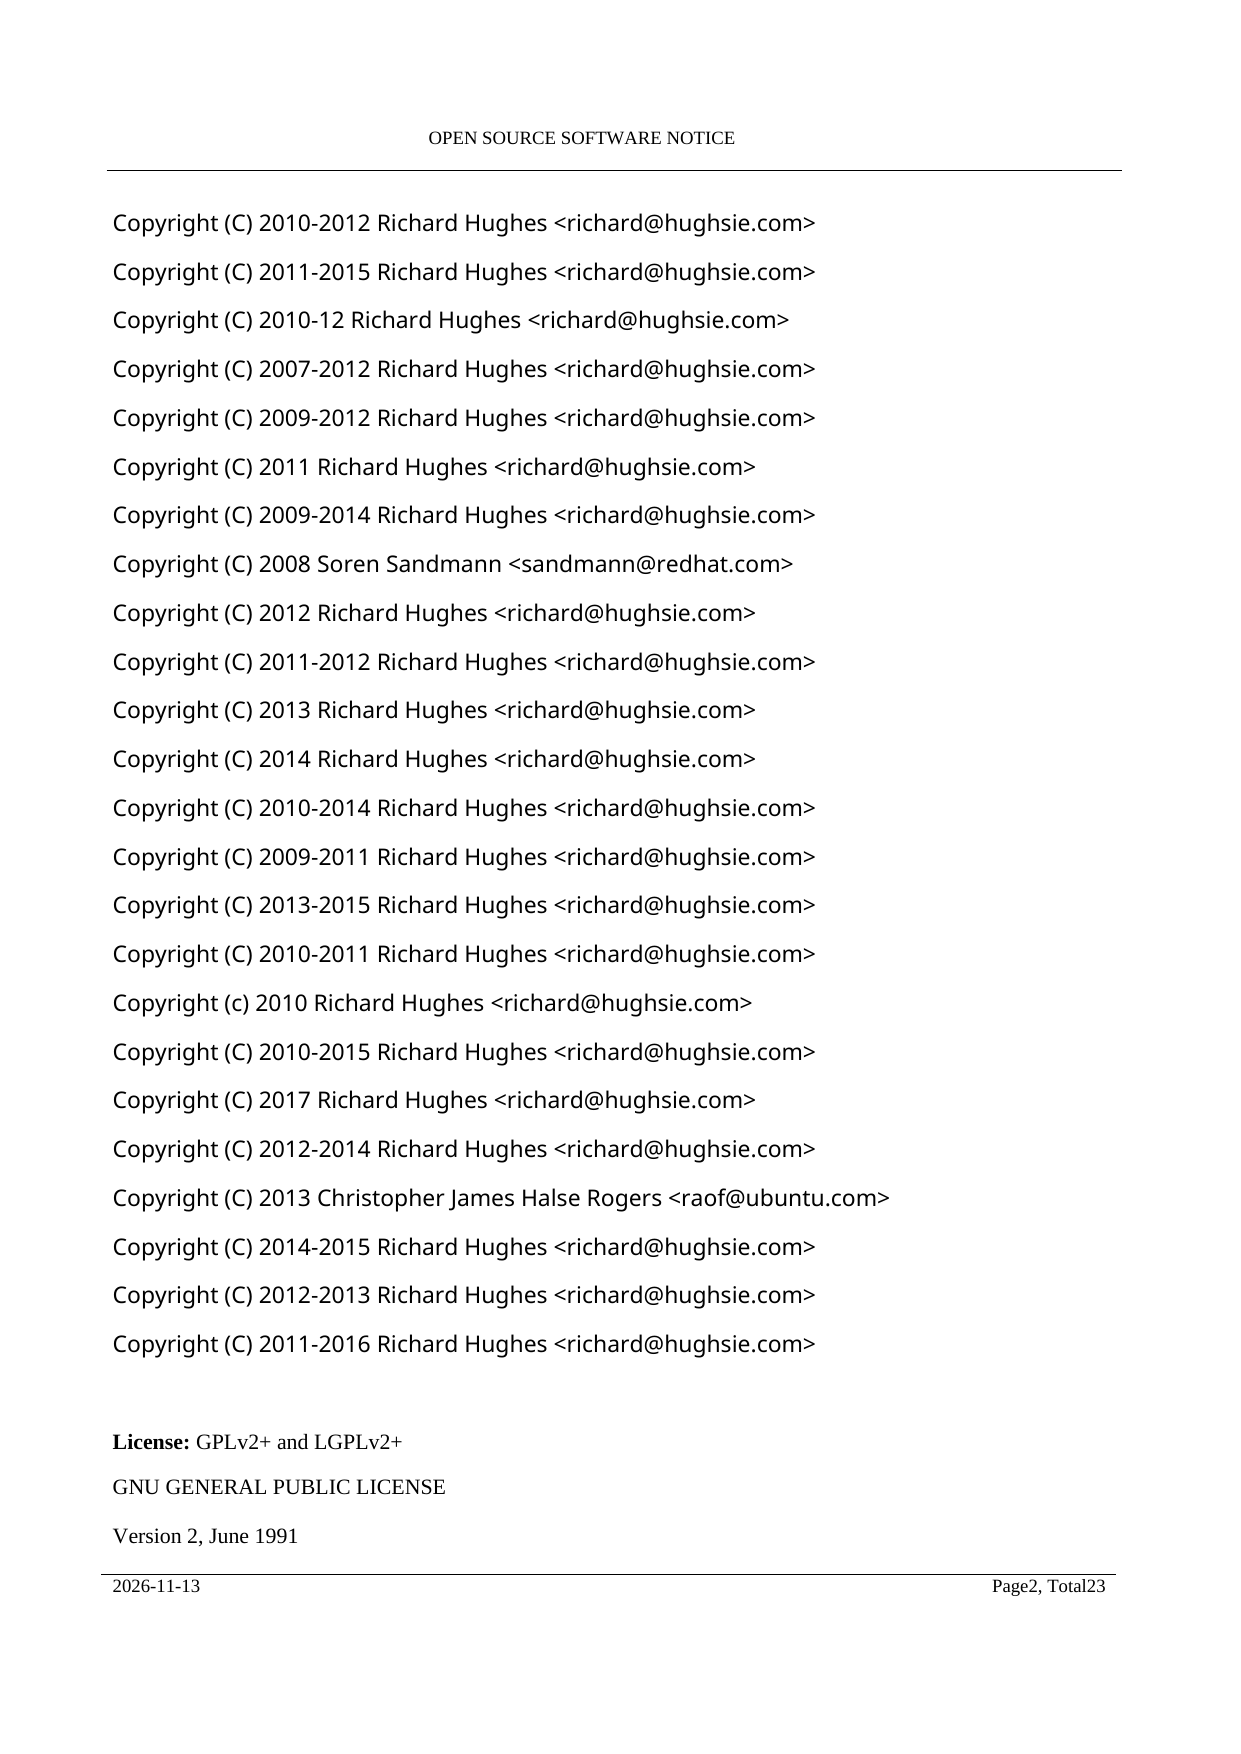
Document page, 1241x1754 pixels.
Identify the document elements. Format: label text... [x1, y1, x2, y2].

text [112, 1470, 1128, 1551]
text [112, 206, 1128, 1409]
text License: GPLv2+ and LGPLv2+ [112, 1425, 1128, 1458]
